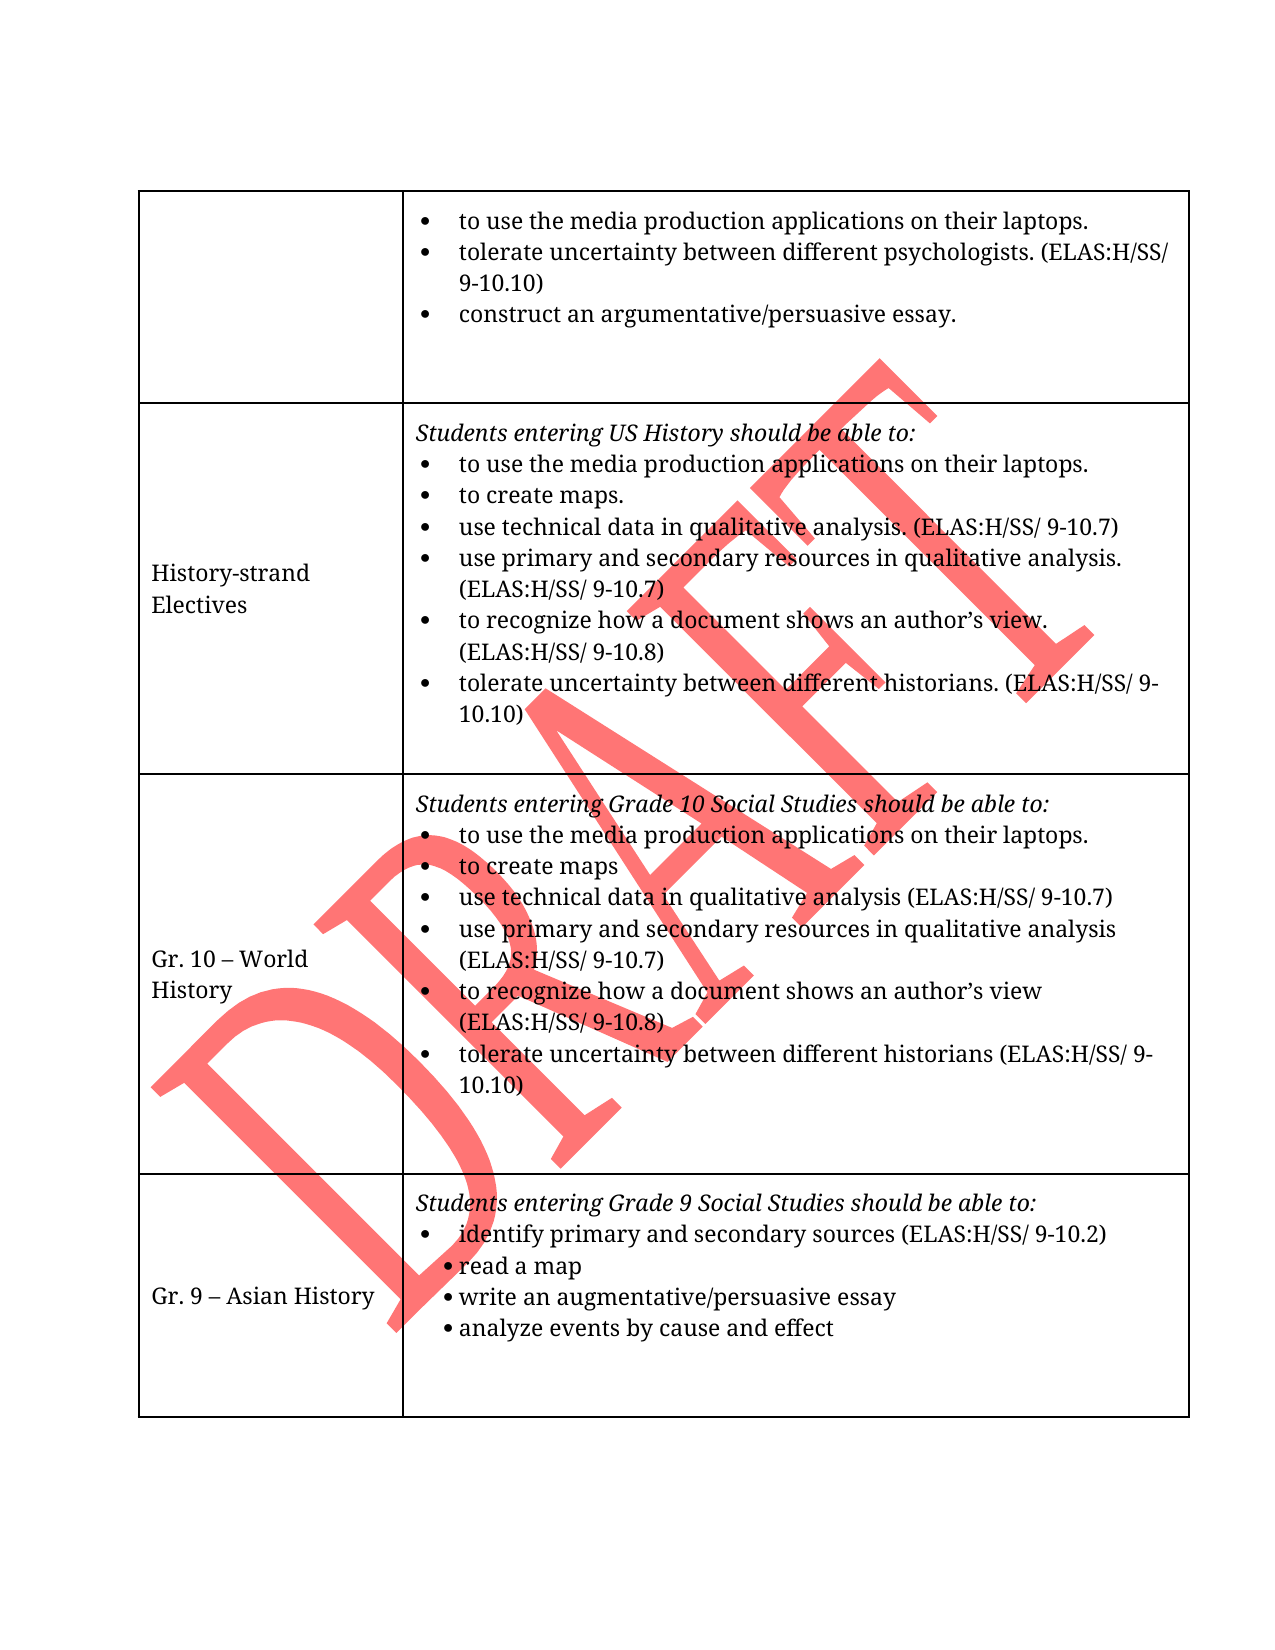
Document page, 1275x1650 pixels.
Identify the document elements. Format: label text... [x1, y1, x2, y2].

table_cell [140, 192, 402, 402]
table_cell Students entering Grade 9 Social Studies should be able to: identify primary and secondary sources (ELAS:H/SS/ 9-10.2) read a map write an augmentative/persuasive essay analyze events by cause and effect [404, 1175, 1188, 1416]
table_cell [404, 192, 1188, 402]
table_cell Students entering US History should be able to: to use the media production applications on their laptops. to create maps. use technical data in qualitative analysis. (ELAS:H/SS/ 9-10.7) use primary and secondary resources in qualitative analysis. (ELAS:H/SS/ 9-10.7) to recognize how a document shows an author’s view. (ELAS:H/SS/ 9-10.8) tolerate uncertainty between different historians. (ELAS:H/SS/ 9-10.10) [404, 404, 1188, 773]
table_cell Gr. 9 – Asian History [140, 1175, 402, 1416]
table_cell History-strand Electives [140, 404, 402, 773]
table_cell Gr. 10 – World History [140, 775, 402, 1172]
table_cell Students entering Grade 10 Social Studies should be able to: to use the media production applications on their laptops. to create maps use technical data in qualitative analysis (ELAS:H/SS/ 9-10.7) use primary and secondary resources in qualitative analysis (ELAS:H/SS/ 9-10.7) to recognize how a document shows an author’s view (ELAS:H/SS/ 9-10.8) tolerate uncertainty between different historians (ELAS:H/SS/ 9-10.10) [404, 775, 1188, 1172]
